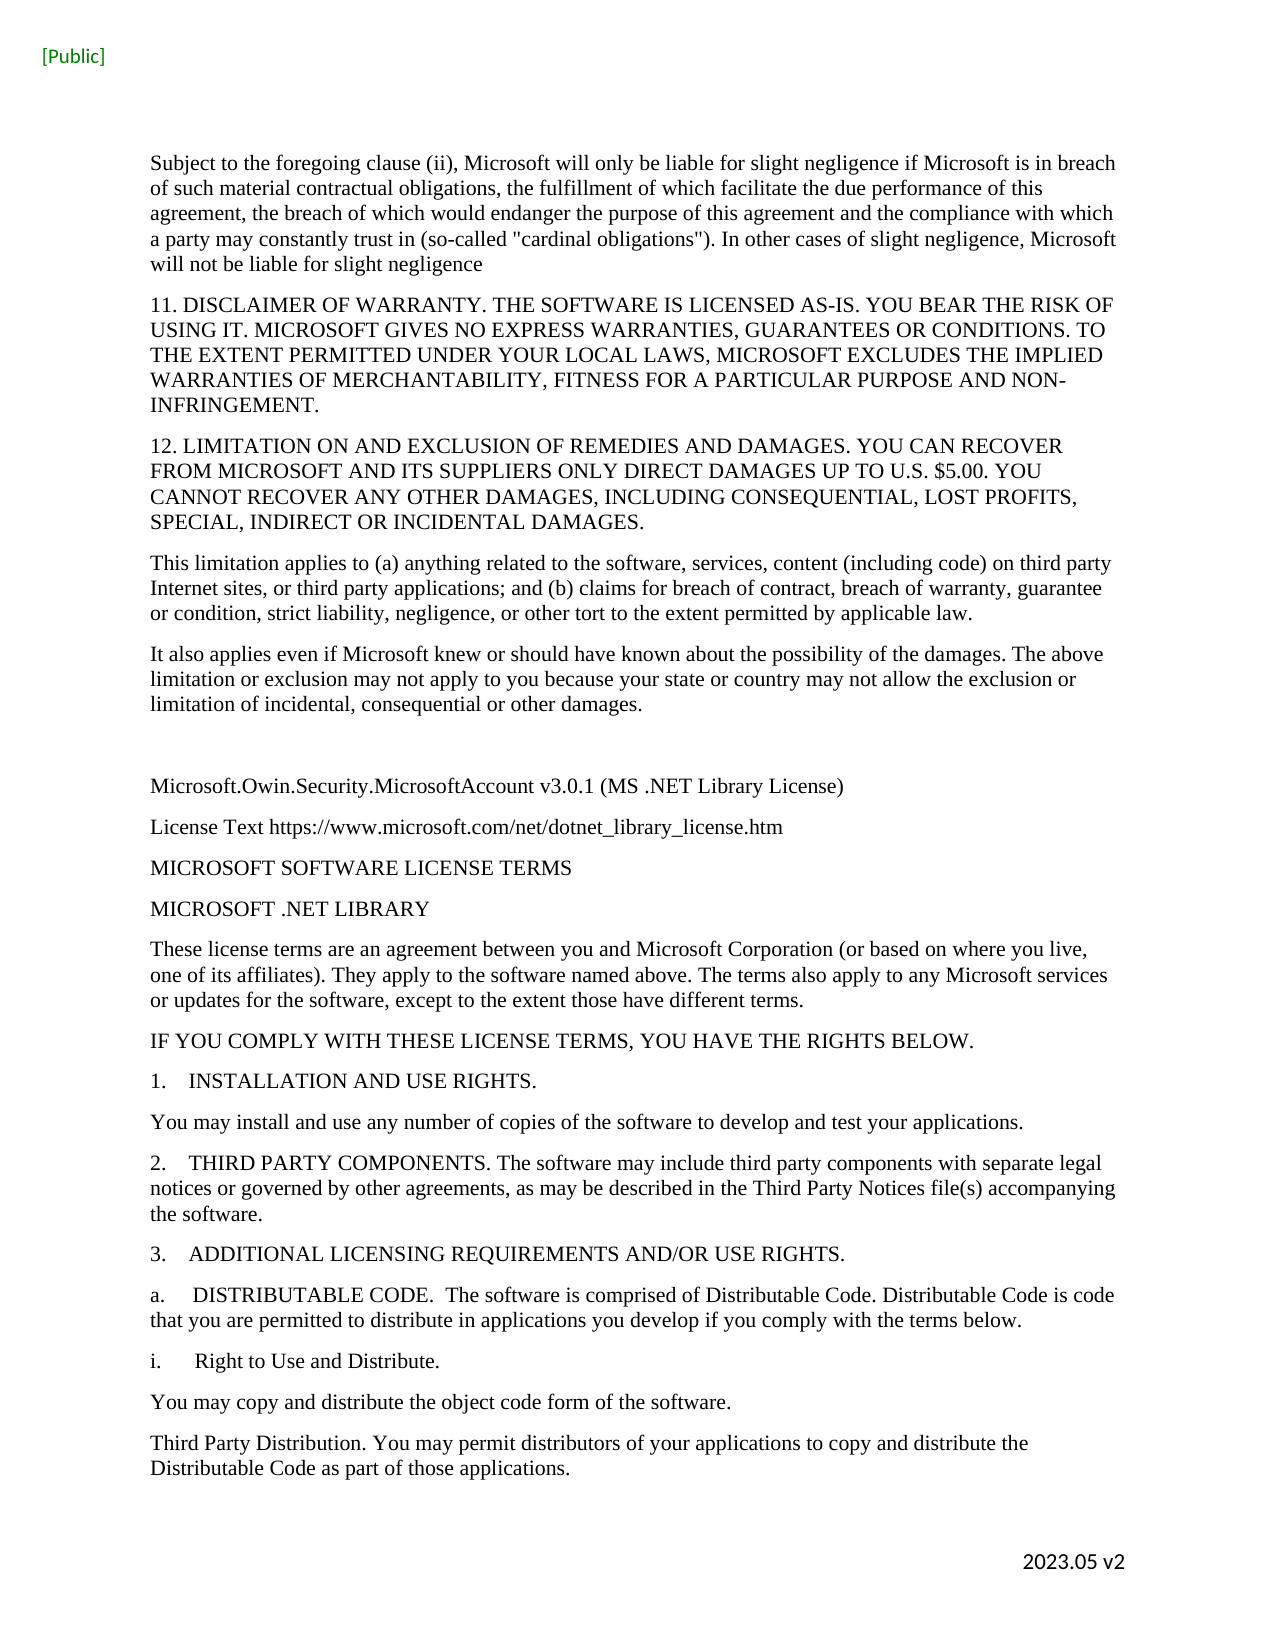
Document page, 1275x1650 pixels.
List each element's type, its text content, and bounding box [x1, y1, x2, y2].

text These license terms are an agreement between you and Microsoft Corporation (or based on where you live, one of its affiliates). They apply to the software named above. The terms also apply to any Microsoft services or updates for the software, except to the extent those have different terms. [150, 936, 1125, 1012]
text Third Party Distribution. You may permit distributors of your applications to copy and distribute the Distributable Code as part of those applications. [150, 1430, 1125, 1480]
text Microsoft.Owin.Security.MicrosoftAccount v3.0.1 (MS .NET Library License) [150, 773, 1125, 798]
text This limitation applies to (a) anything related to the software, services, content (including code) on third party Internet sites, or third party applications; and (b) claims for breach of contract, breach of warranty, guarantee or condition, strict liability, negligence, or other tort to the extent permitted by applicable law. [150, 550, 1125, 625]
text 12. LIMITATION ON AND EXCLUSION OF REMEDIES AND DAMAGES. YOU CAN RECOVER FROM MICROSOFT AND ITS SUPPLIERS ONLY DIRECT DAMAGES UP TO U.S. $5.00. YOU CANNOT RECOVER ANY OTHER DAMAGES, INCLUDING CONSEQUENTIAL, LOST PROFITS, SPECIAL, INDIRECT OR INCIDENTAL DAMAGES. [150, 433, 1125, 534]
text Subject to the foregoing clause (ii), Microsoft will only be liable for slight negligence if Microsoft is in breach of such material contractual obligations, the fulfillment of which facilitate the due performance of this agreement, the breach of which would endanger the purpose of this agreement and the compliance with which a party may constantly trust in (so-called "cardinal obligations"). In other cases of slight negligence, Microsoft will not be liable for slight negligence [150, 150, 1125, 276]
text MICROSOFT SOFTWARE LICENSE TERMS [150, 855, 1125, 880]
text IF YOU COMPLY WITH THESE LICENSE TERMS, YOU HAVE THE RIGHTS BELOW. [150, 1028, 1125, 1053]
text MICROSOFT .NET LIBRARY [150, 896, 1125, 921]
text a. DISTRIBUTABLE CODE. The software is comprised of Distributable Code. Distributable Code is code that you are permitted to distribute in applications you develop if you comply with the terms below. [150, 1282, 1125, 1333]
text 1. INSTALLATION AND USE RIGHTS. [150, 1068, 1125, 1094]
text i. Right to Use and Distribute. [150, 1348, 1125, 1373]
text You may copy and distribute the object code form of the software. [150, 1389, 1125, 1414]
text 2. THIRD PARTY COMPONENTS. The software may include third party components with separate legal notices or governed by other agreements, as may be described in the Third Party Notices file(s) accompanying the software. [150, 1150, 1125, 1226]
text 3. ADDITIONAL LICENSING REQUIREMENTS AND/OR USE RIGHTS. [150, 1241, 1125, 1267]
text License Text https://www.microsoft.com/net/dotnet_library_license.htm [150, 814, 1125, 839]
text It also applies even if Microsoft knew or should have known about the possibility of the damages. The above limitation or exclusion may not apply to you because your state or country may not allow the exclusion or limitation of incidental, consequential or other damages. [150, 641, 1125, 717]
text You may install and use any number of copies of the software to develop and test your applications. [150, 1109, 1125, 1134]
text 11. DISCLAIMER OF WARRANTY. THE SOFTWARE IS LICENSED AS-IS. YOU BEAR THE RISK OF USING IT. MICROSOFT GIVES NO EXPRESS WARRANTIES, GUARANTEES OR CONDITIONS. TO THE EXTENT PERMITTED UNDER YOUR LOCAL LAWS, MICROSOFT EXCLUDES THE IMPLIED WARRANTIES OF MERCHANTABILITY, FITNESS FOR A PARTICULAR PURPOSE AND NON-INFRINGEMENT. [150, 292, 1125, 418]
